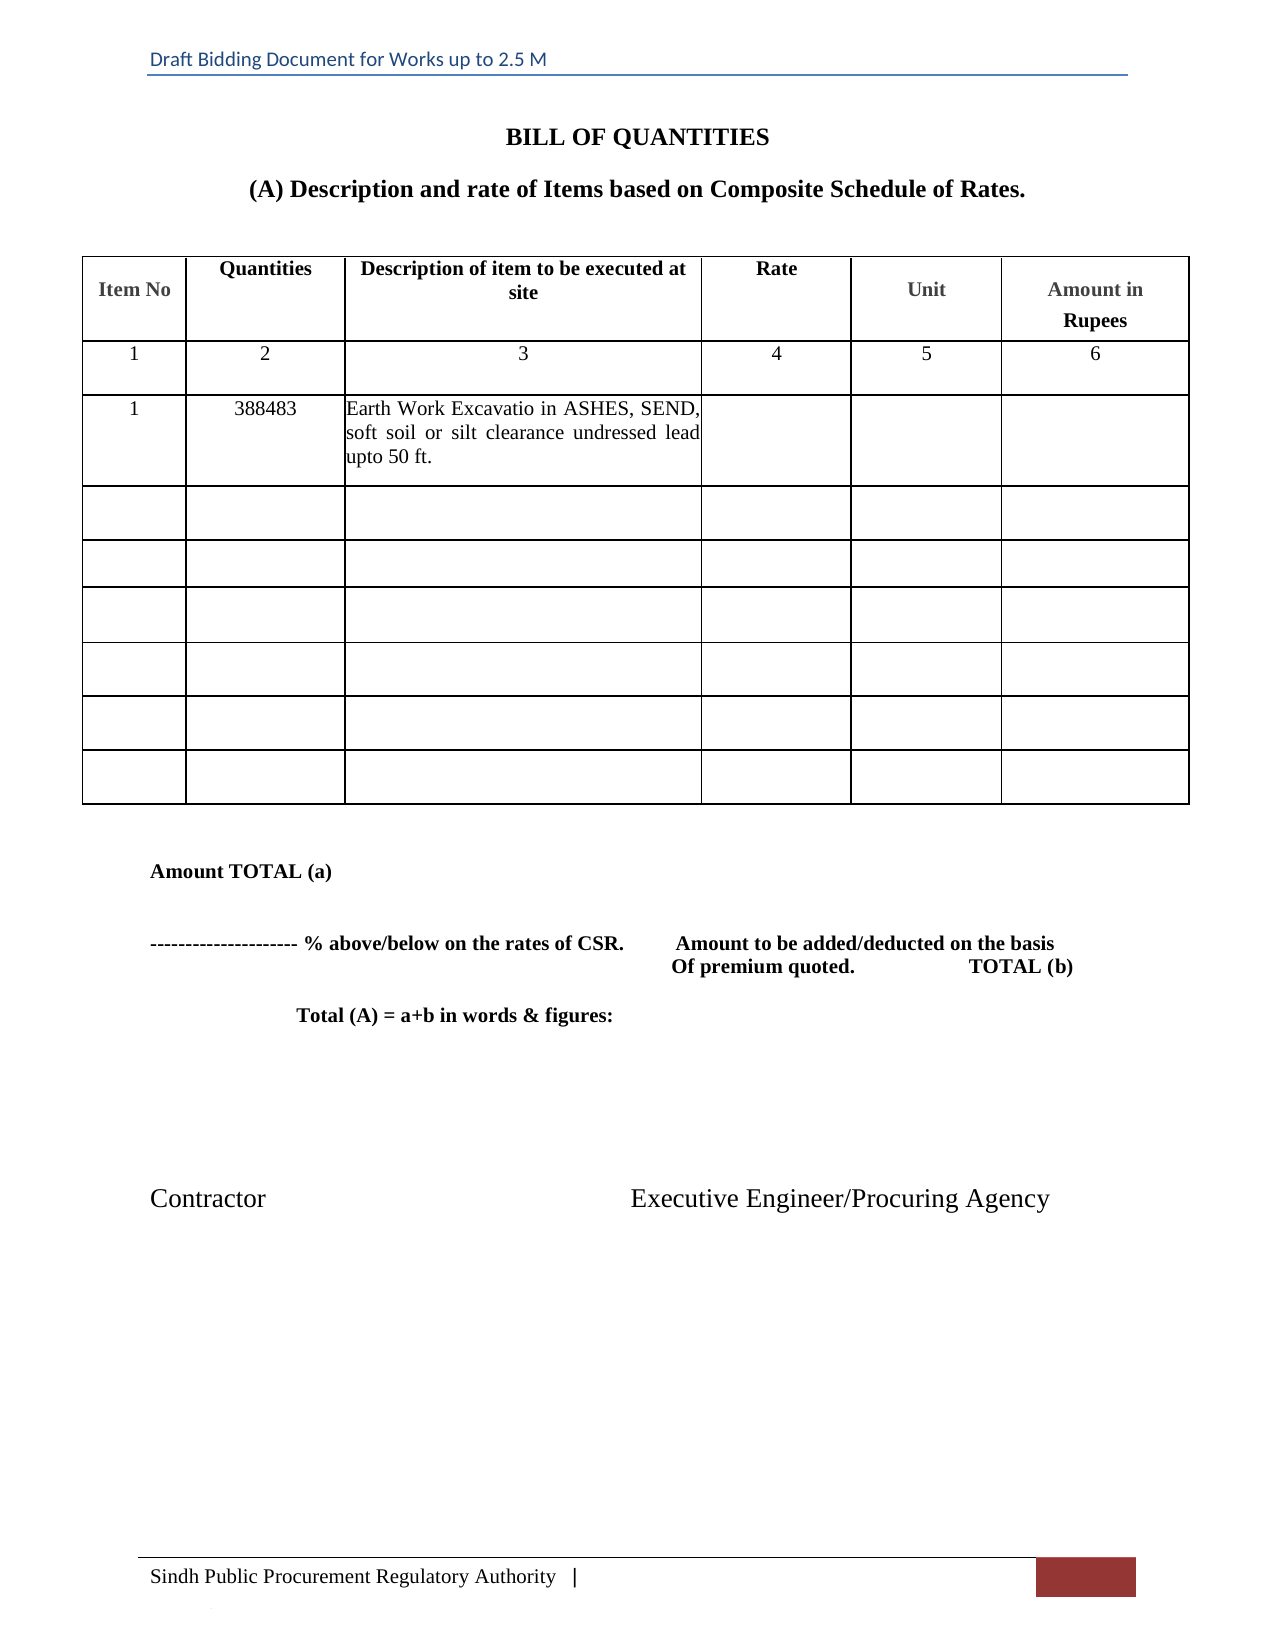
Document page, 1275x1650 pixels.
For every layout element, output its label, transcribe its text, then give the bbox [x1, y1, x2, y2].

table_header Unit [852, 257, 1001, 340]
table_cell [346, 751, 701, 803]
table_cell [187, 541, 344, 586]
table_cell 6 [1002, 342, 1188, 394]
text --------------------- % above/below on the rates of CSR. Amount to be added/deducted on the basis [150, 930, 1202, 954]
text Amount TOTAL (a) [150, 858, 1202, 883]
table_cell [346, 643, 701, 695]
table_header Rate [702, 257, 851, 340]
table_cell [702, 396, 850, 485]
table_cell [702, 487, 850, 539]
table_cell [1002, 588, 1188, 642]
table_cell [852, 588, 1001, 642]
table_cell [1002, 487, 1188, 539]
text Of premium quoted. TOTAL (b) Total (A) = a+b in words & figures: [296, 954, 1075, 1027]
table_cell [852, 751, 1001, 803]
table_cell [187, 697, 344, 749]
table_cell [83, 541, 185, 586]
table_cell [346, 541, 701, 586]
table_cell [346, 588, 701, 642]
text BILL OF QUANTITIES [502, 122, 773, 150]
table_cell [852, 487, 1001, 539]
table_header Quantities [187, 257, 345, 340]
table_cell 4 [702, 342, 850, 394]
table_header Description of item to be executed at site [346, 257, 701, 340]
table_cell [187, 487, 344, 539]
table_cell [187, 751, 344, 803]
table_cell [83, 643, 185, 695]
table_header Amount in Rupees [1002, 257, 1188, 340]
table_cell 2 [187, 342, 344, 394]
table_header Item No [83, 257, 186, 340]
table_cell [1002, 541, 1188, 586]
table_cell [187, 643, 344, 695]
table_cell [83, 751, 185, 803]
table_cell [852, 643, 1001, 695]
table_cell [702, 751, 850, 803]
table_cell [83, 697, 185, 749]
table_cell Earth Work Excavatio in ASHES, SEND, soft soil or silt clearance undressed lead upto 50 ft. [346, 396, 701, 485]
table_cell 388483 [187, 396, 344, 485]
table_cell [1002, 697, 1188, 749]
text Contractor Executive Engineer/Procuring Agency [150, 1182, 1202, 1214]
table_cell [702, 588, 850, 642]
table_cell [187, 588, 344, 642]
table_cell [346, 487, 701, 539]
table_cell [1002, 396, 1188, 485]
table_cell 1 [83, 396, 185, 485]
table_cell 1 [83, 342, 185, 394]
list Description and rate of Items based on Composite Schedule of Rates. [246, 174, 1028, 203]
table_cell [83, 487, 185, 539]
table_cell [83, 588, 185, 642]
table_cell 3 [346, 342, 701, 394]
table_cell [1002, 751, 1188, 803]
table_cell [346, 697, 701, 749]
table_cell [702, 697, 850, 749]
table_cell [852, 396, 1001, 485]
table_cell [1002, 643, 1188, 695]
table_cell 5 [852, 342, 1001, 394]
table_cell [852, 697, 1001, 749]
table_cell [852, 541, 1001, 586]
table_cell [702, 541, 850, 586]
table_cell [702, 643, 850, 695]
